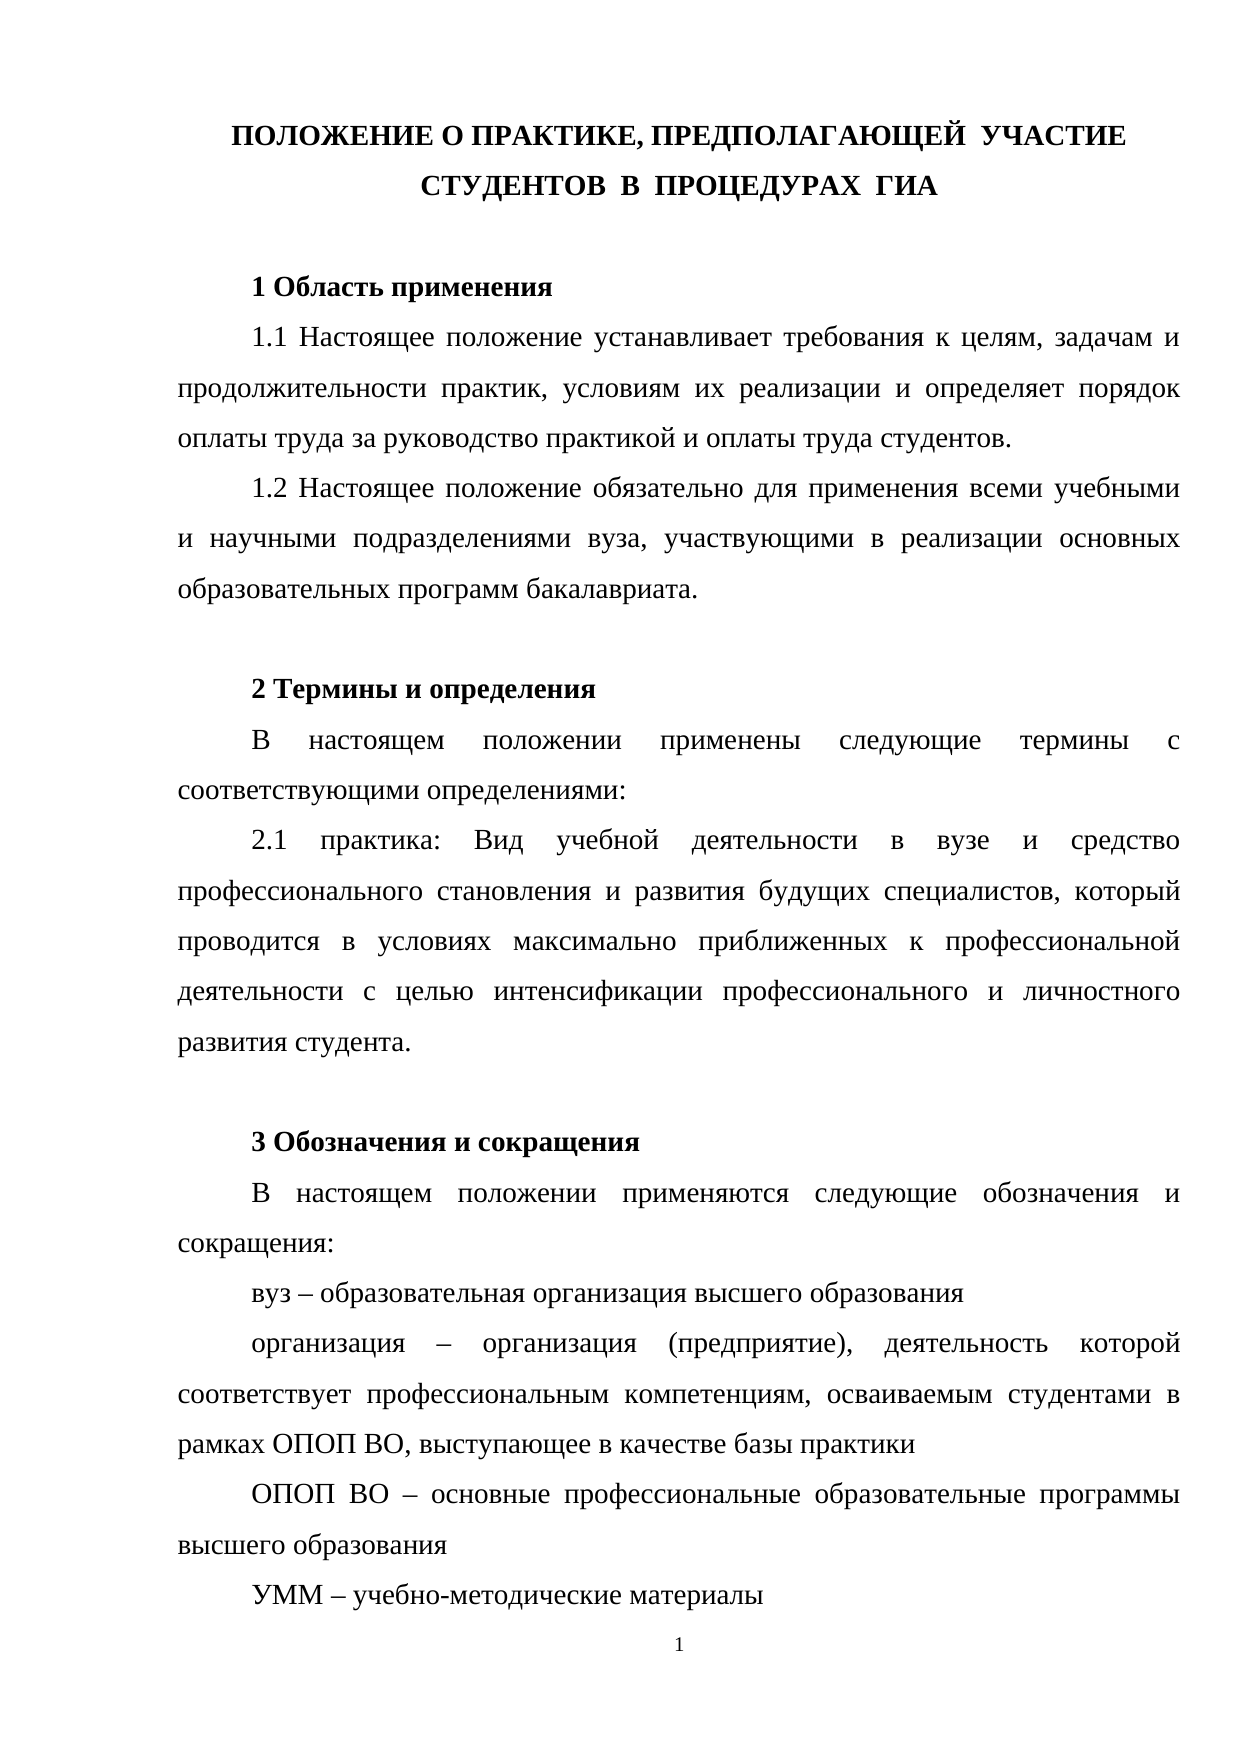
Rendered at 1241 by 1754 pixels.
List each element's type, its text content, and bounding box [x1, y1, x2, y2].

text организация – организация (предприятие), деятельность которой соответствует профессиональным компетенциям, осваиваемым студентами в рамках ОПОП ВО, выступающее в качестве базы практики [177, 1326, 1181, 1460]
text ПОЛОЖЕНИЕ О ПРАКТИКЕ, ПРЕДПОЛАГАЮЩЕЙ УЧАСТИЕ СТУДЕНТОВ В ПРОЦЕДУРАХ ГИА [177, 118, 1181, 202]
text В настоящем положении применяются следующие обозначения и сокращения: [177, 1175, 1181, 1258]
text 3 Обозначения и сокращения [177, 1124, 1181, 1158]
text 2.1 практика: Вид учебной деятельности в вузе и средство профессионального становления и развития будущих специалистов, который проводится в условиях максимально приближенных к профессиональной деятельности с целью интенсификации профессионального и личностного развития студента. [177, 822, 1181, 1057]
text 1.1 Настоящее положение устанавливает требования к целям, задачам и продолжительности практик, условиям их реализации и определяет порядок оплаты труда за руководство практикой и оплаты труда студентов. [177, 319, 1181, 453]
text ОПОП ВО – основные профессиональные образовательные программы высшего образования [177, 1477, 1181, 1560]
text В настоящем положении применены следующие термины с соответствующими определениями: [177, 722, 1181, 806]
text УММ – учебно-методические материалы [177, 1577, 1181, 1611]
text 2 Термины и определения [177, 672, 1181, 705]
text 1.2 Настоящее положение обязательно для применения всеми учебными и научными подразделениями вуза, участвующими в реализации основных образовательных программ бакалавриата. [177, 470, 1181, 604]
text 1 Область применения [177, 269, 1181, 303]
text вуз – образовательная организация высшего образования [177, 1275, 1181, 1309]
